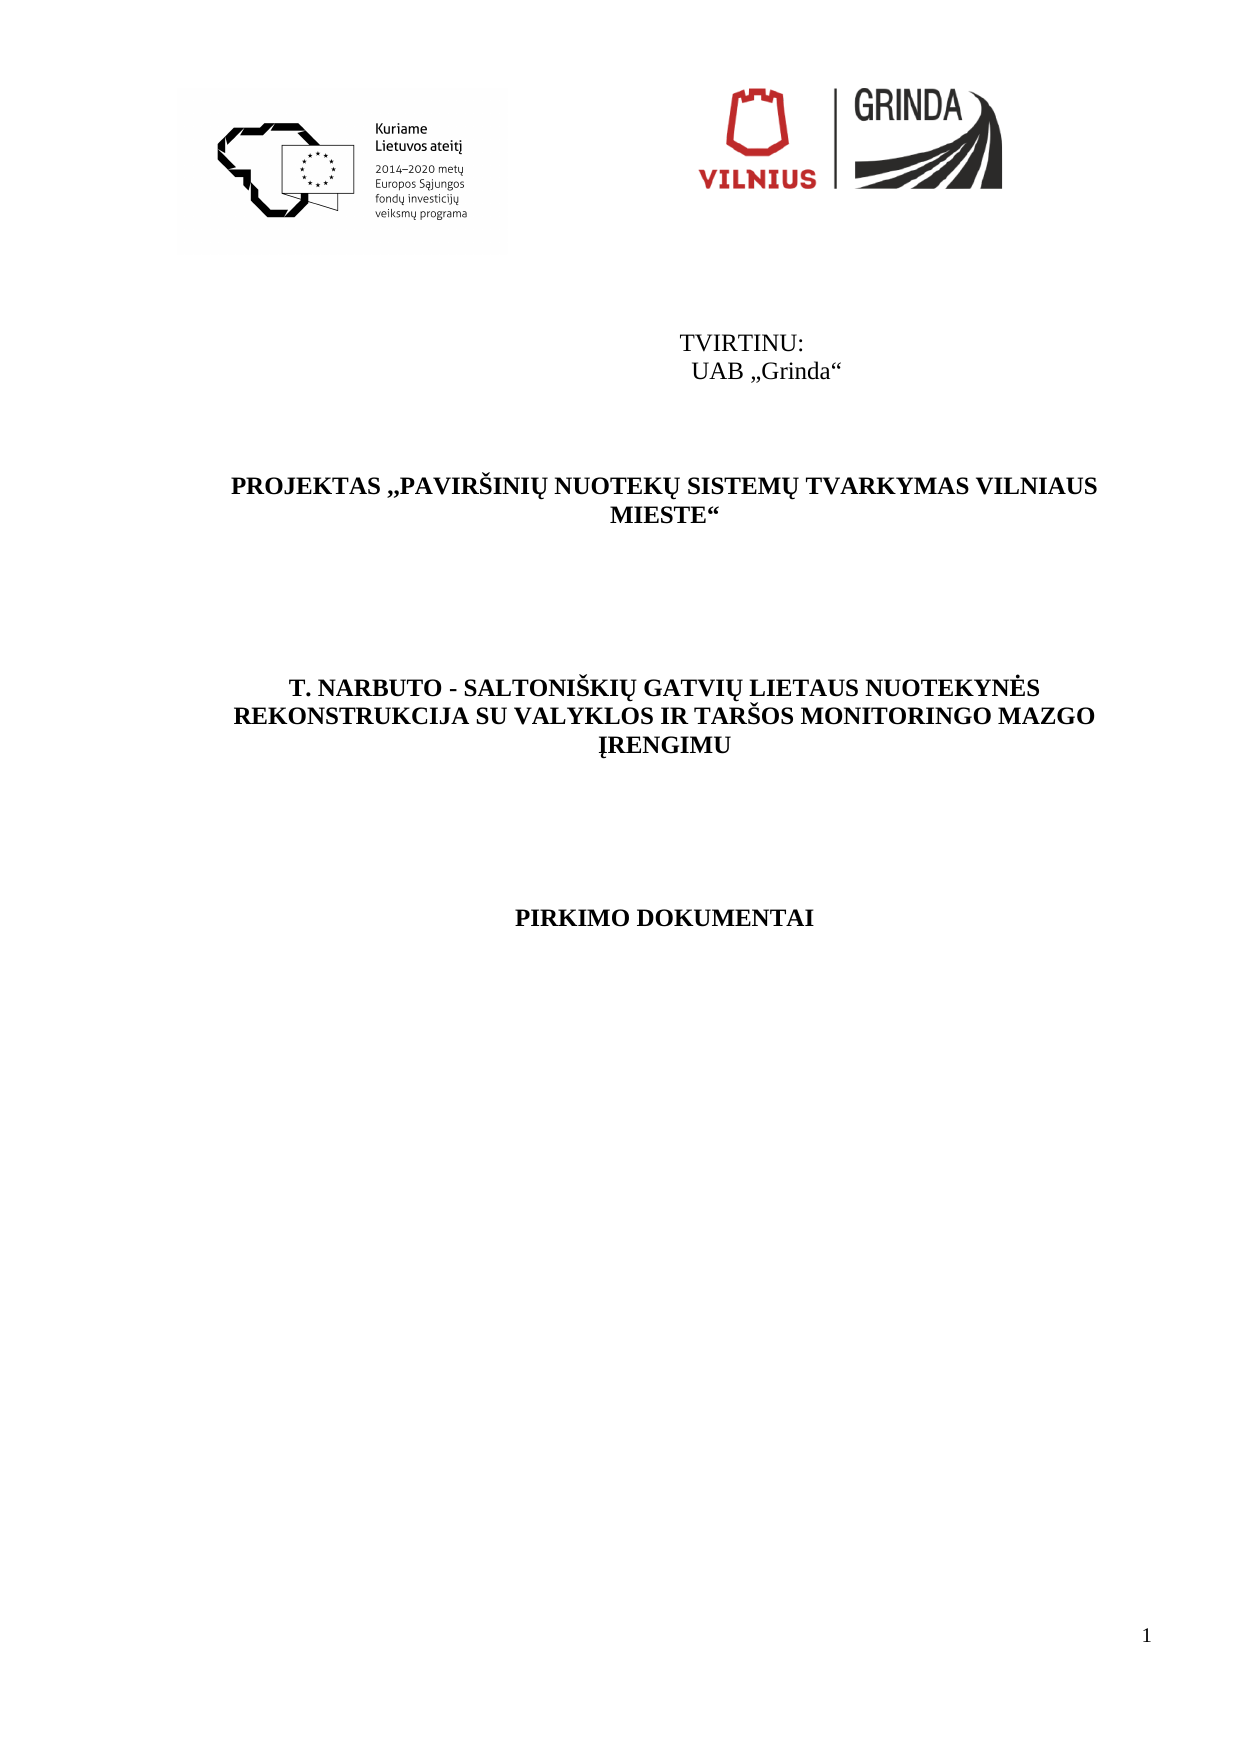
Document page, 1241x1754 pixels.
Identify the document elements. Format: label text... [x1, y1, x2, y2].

text UAB „Grinda“ [604, 356, 853, 385]
text T. Narbuto - Saltoniškių gatvių lietaus nuotekynės rekonstrukcija su valyklos ir taršos monitoringo mazgo įrengimu [177, 673, 1152, 759]
text PIRKIMO DOKUMENTAI [177, 903, 1152, 931]
text TVIRTINU: [177, 328, 1152, 356]
picture [176, 88, 508, 255]
picture [698, 88, 1003, 189]
text PROJEKTAS ,,PAVIRŠINIŲ NUOTEKŲ SISTEMŲ TVARKYMAS VILNIAUS MIESTE“ [177, 471, 1152, 529]
